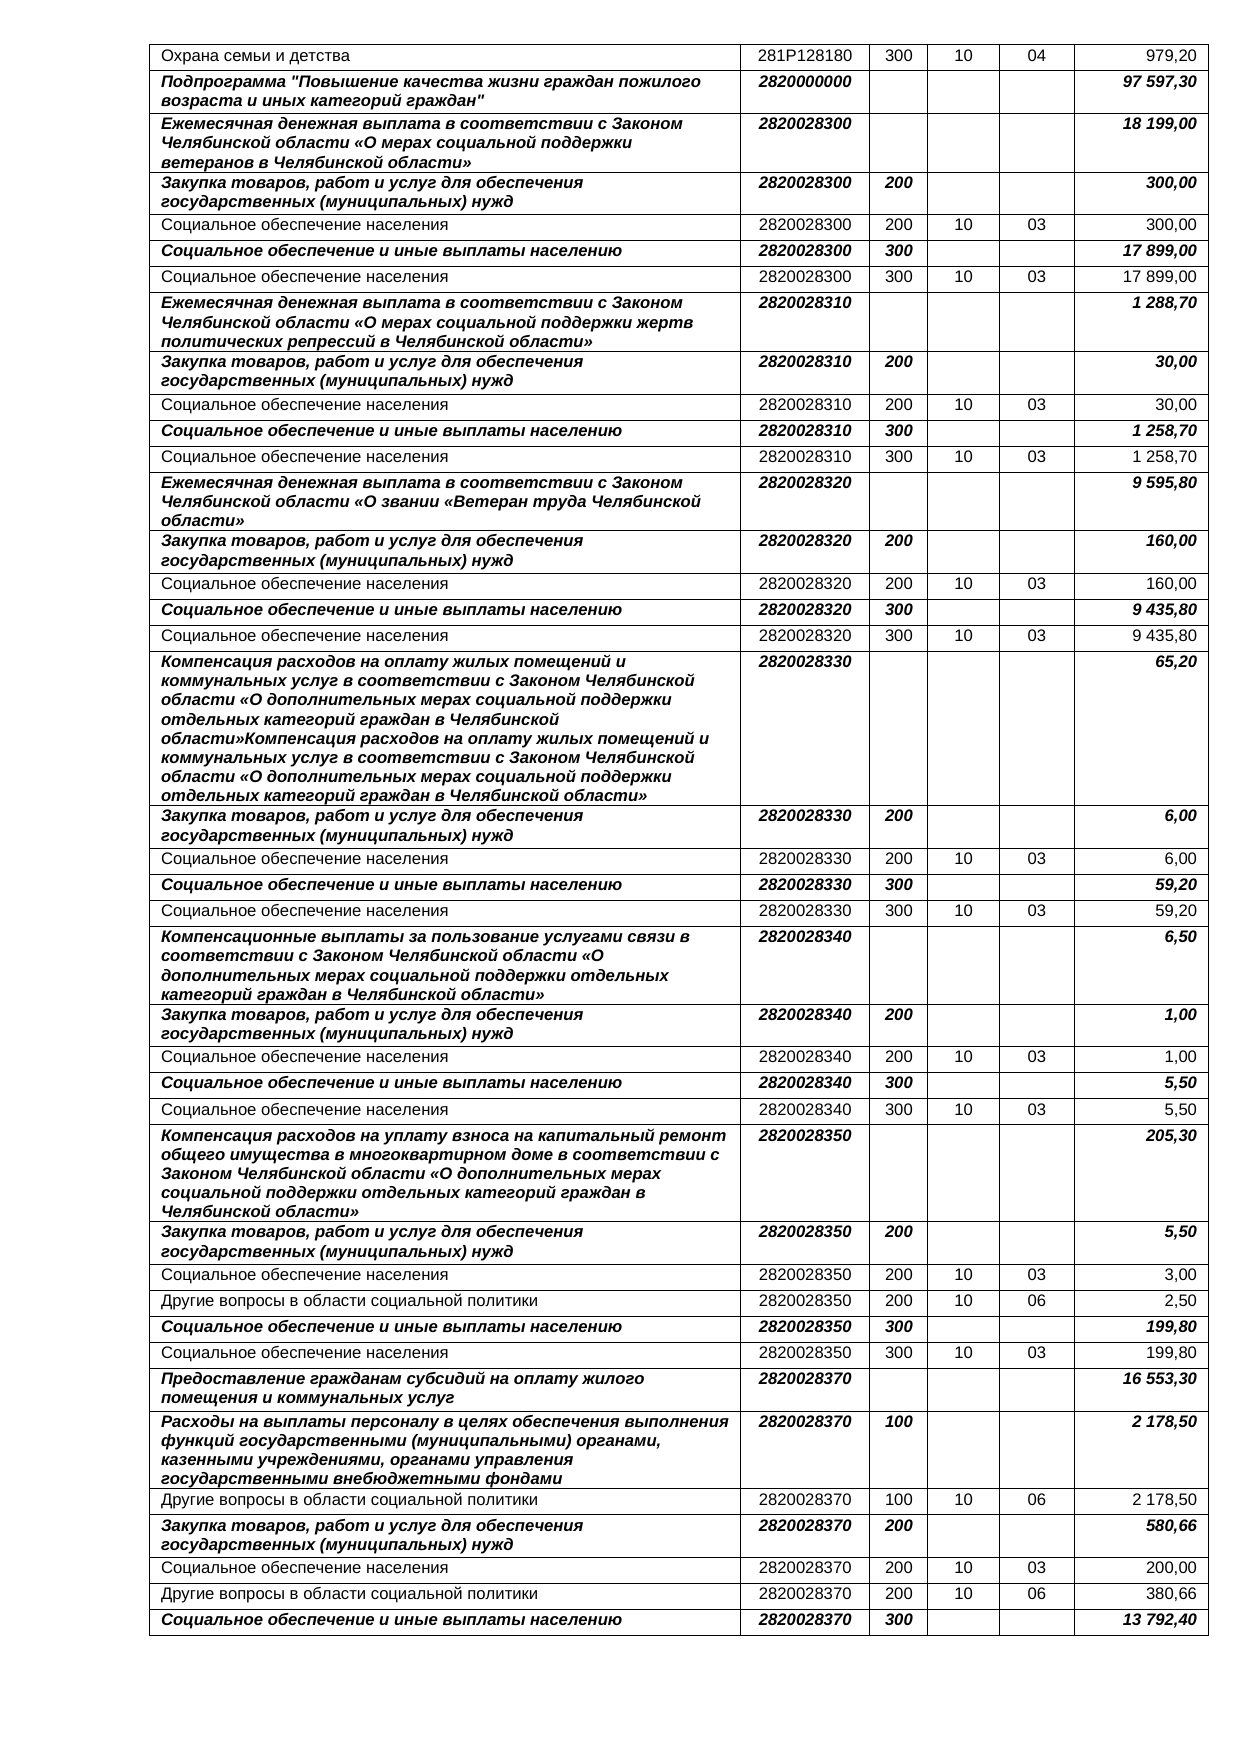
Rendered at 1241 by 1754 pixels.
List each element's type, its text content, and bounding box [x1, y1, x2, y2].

table_cell 9 595,80 [1075, 473, 1208, 530]
table_cell 03 [1000, 1099, 1074, 1124]
table_cell 2820028330 [741, 901, 869, 926]
table_cell [1000, 473, 1074, 530]
table_cell 17 899,00 [1075, 267, 1208, 292]
table_cell [1000, 1005, 1074, 1046]
table_cell Социальное обеспечение населения [150, 901, 740, 926]
table_cell 10 [928, 267, 999, 292]
table_cell 03 [1000, 215, 1074, 240]
table_cell 10 [928, 1099, 999, 1124]
table_cell Социальное обеспечение и иные выплаты населению [150, 600, 740, 625]
table_cell [928, 241, 999, 266]
table_cell [928, 806, 999, 848]
table_cell 200 [870, 1047, 927, 1072]
table_cell [928, 531, 999, 573]
table_cell [1000, 1317, 1074, 1342]
table_cell 10 [928, 1558, 999, 1583]
table_cell [928, 421, 999, 446]
table_cell [928, 875, 999, 900]
table_cell 200 [870, 806, 927, 848]
table_cell 1,00 [1075, 1047, 1208, 1072]
table_cell 10 [928, 849, 999, 874]
table_cell 2820028310 [741, 352, 869, 393]
table_cell 200 [870, 1584, 927, 1609]
table_cell [1000, 875, 1074, 900]
table_cell 2820028370 [741, 1558, 869, 1583]
table_cell 300 [870, 1317, 927, 1342]
table_cell [1000, 652, 1074, 805]
table_cell [928, 352, 999, 393]
table_cell Компенсационные выплаты за пользование услугами связи в соответствии с Законом Челябинской области «О дополнительных мерах социальной поддержки отдельных категорий граждан в Челябинской области» [150, 927, 740, 1004]
table_cell Закупка товаров, работ и услуг для обеспечения государственных (муниципальных) нужд [150, 531, 740, 573]
table_cell 10 [928, 1489, 999, 1514]
table_cell 2820028350 [741, 1343, 869, 1368]
table_cell Социальное обеспечение и иные выплаты населению [150, 1317, 740, 1342]
table_cell [928, 293, 999, 351]
table_cell 2820028340 [741, 927, 869, 1004]
table_cell 300 [870, 901, 927, 926]
table_cell Закупка товаров, работ и услуг для обеспечения государственных (муниципальных) нужд [150, 806, 740, 848]
table_cell Ежемесячная денежная выплата в соответствии с Законом Челябинской области «О мерах социальной поддержки жертв политических репрессий в Челябинской области» [150, 293, 740, 351]
table_cell 06 [1000, 1489, 1074, 1514]
table_cell 2820028350 [741, 1291, 869, 1316]
table_cell 16 553,30 [1075, 1369, 1208, 1411]
table_cell [928, 173, 999, 214]
table_cell 2820028340 [741, 1005, 869, 1046]
table_cell 1 258,70 [1075, 421, 1208, 446]
table_cell 10 [928, 1047, 999, 1072]
table_cell 2820028370 [741, 1369, 869, 1411]
table_cell 9 435,80 [1075, 600, 1208, 625]
table_cell 6,50 [1075, 927, 1208, 1004]
table_cell [1000, 806, 1074, 848]
table_cell 200 [870, 1291, 927, 1316]
table_cell 10 [928, 1291, 999, 1316]
table_cell 59,20 [1075, 901, 1208, 926]
table_cell 200 [870, 849, 927, 874]
table_cell 2820028350 [741, 1222, 869, 1264]
table_cell Социальное обеспечение и иные выплаты населению [150, 241, 740, 266]
table_cell [928, 1515, 999, 1557]
table_cell 2820028300 [741, 267, 869, 292]
table_cell 5,50 [1075, 1073, 1208, 1098]
table_cell Компенсация расходов на уплату взноса на капитальный ремонт общего имущества в многоквартирном доме в соответствии с Законом Челябинской области «О дополнительных мерах социальной поддержки отдельных категорий граждан в Челябинской области» [150, 1125, 740, 1221]
table_cell [1000, 114, 1074, 172]
table_cell 200 [870, 215, 927, 240]
table_cell Социальное обеспечение населения [150, 1099, 740, 1124]
table_cell [870, 114, 927, 172]
table_cell 2820028350 [741, 1265, 869, 1290]
table_cell Социальное обеспечение населения [150, 849, 740, 874]
table_cell 300 [870, 447, 927, 472]
table_cell 2820028350 [741, 1317, 869, 1342]
table_cell 300 [870, 626, 927, 651]
table_cell [928, 1369, 999, 1411]
table_cell 03 [1000, 395, 1074, 419]
table_cell 2820028320 [741, 626, 869, 651]
table_cell Закупка товаров, работ и услуг для обеспечения государственных (муниципальных) нужд [150, 1222, 740, 1264]
table_cell 10 [928, 574, 999, 599]
table_cell [1000, 927, 1074, 1004]
table_cell 2820028340 [741, 1099, 869, 1124]
table_cell Другие вопросы в области социальной политики [150, 1489, 740, 1514]
table_cell 2820028370 [741, 1515, 869, 1557]
table_cell [1000, 241, 1074, 266]
table_cell Другие вопросы в области социальной политики [150, 1291, 740, 1316]
table_cell [1000, 1073, 1074, 1098]
table_cell [928, 1222, 999, 1264]
table_cell Социальное обеспечение населения [150, 574, 740, 599]
table_cell Социальное обеспечение и иные выплаты населению [150, 1610, 740, 1635]
table_cell 160,00 [1075, 574, 1208, 599]
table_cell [150, 1584, 740, 1609]
table_cell Закупка товаров, работ и услуг для обеспечения государственных (муниципальных) нужд [150, 1515, 740, 1557]
table_cell 199,80 [1075, 1317, 1208, 1342]
table_cell 380,66 [1075, 1584, 1208, 1609]
table_cell 200 [870, 574, 927, 599]
table_cell 30,00 [1075, 395, 1208, 419]
table_cell 06 [1000, 1291, 1074, 1316]
table_cell 06 [1000, 1584, 1074, 1609]
table_cell Социальное обеспечение и иные выплаты населению [150, 1073, 740, 1098]
table_cell [928, 600, 999, 625]
table_cell [870, 293, 927, 351]
table_cell 10 [928, 45, 999, 70]
table_cell 2820028300 [741, 241, 869, 266]
table_cell 3,00 [1075, 1265, 1208, 1290]
table_cell 300 [870, 1073, 927, 1098]
table_cell [1000, 531, 1074, 573]
table_cell 13 792,40 [1075, 1610, 1208, 1635]
table_cell [1000, 173, 1074, 214]
table_cell [870, 927, 927, 1004]
table_cell 300 [870, 1099, 927, 1124]
table_cell 10 [928, 1265, 999, 1290]
table_cell 2820028370 [741, 1412, 869, 1488]
table_cell Социальное обеспечение населения [150, 267, 740, 292]
table_cell 300 [870, 1343, 927, 1368]
table_cell [1000, 1515, 1074, 1557]
table_cell 2820028320 [741, 574, 869, 599]
table_cell 17 899,00 [1075, 241, 1208, 266]
table_cell 03 [1000, 1343, 1074, 1368]
table_cell 03 [1000, 447, 1074, 472]
table_cell 04 [1000, 45, 1074, 70]
table_cell [1000, 1412, 1074, 1488]
table_cell Предоставление гражданам субсидий на оплату жилого помещения и коммунальных услуг [150, 1369, 740, 1411]
table_cell 59,20 [1075, 875, 1208, 900]
table_cell 97 597,30 [1075, 71, 1208, 113]
table_cell 200 [870, 352, 927, 393]
table_cell Закупка товаров, работ и услуг для обеспечения государственных (муниципальных) нужд [150, 352, 740, 393]
table_cell Закупка товаров, работ и услуг для обеспечения государственных (муниципальных) нужд [150, 173, 740, 214]
table_cell [1000, 71, 1074, 113]
table_cell Подпрограмма "Повышение качества жизни граждан пожилого возраста и иных категорий граждан" [150, 71, 740, 113]
table_cell 160,00 [1075, 531, 1208, 573]
table_cell 300 [870, 267, 927, 292]
table_cell Закупка товаров, работ и услуг для обеспечения государственных (муниципальных) нужд [150, 1005, 740, 1046]
table_cell [928, 1073, 999, 1098]
table_cell [928, 1005, 999, 1046]
table_cell 30,00 [1075, 352, 1208, 393]
table_cell Социальное обеспечение населения [150, 1047, 740, 1072]
table_cell 03 [1000, 267, 1074, 292]
table_cell 2820028370 [741, 1584, 869, 1609]
table_cell 200 [870, 1222, 927, 1264]
table_cell 2820028330 [741, 875, 869, 900]
table_cell 10 [928, 901, 999, 926]
table_cell 6,00 [1075, 849, 1208, 874]
table_cell 2820028330 [741, 652, 869, 805]
table_cell 979,20 [1075, 45, 1208, 70]
table_cell Ежемесячная денежная выплата в соответствии с Законом Челябинской области «О звании «Ветеран труда Челябинской области» [150, 473, 740, 530]
table_cell 1,00 [1075, 1005, 1208, 1046]
table_cell 100 [870, 1489, 927, 1514]
table_cell Социальное обеспечение и иные выплаты населению [150, 421, 740, 446]
table_cell 300 [870, 875, 927, 900]
table_cell 300,00 [1075, 215, 1208, 240]
table_cell Социальное обеспечение населения [150, 626, 740, 651]
table_cell 6,00 [1075, 806, 1208, 848]
table_cell 199,80 [1075, 1343, 1208, 1368]
table_cell 03 [1000, 1558, 1074, 1583]
table_cell Социальное обеспечение населения [150, 395, 740, 419]
table_cell 10 [928, 395, 999, 419]
table_cell 300 [870, 1610, 927, 1635]
table_cell 03 [1000, 626, 1074, 651]
table_cell 2820000000 [741, 71, 869, 113]
table_cell [928, 473, 999, 530]
table_cell 10 [928, 1584, 999, 1609]
table_cell 200 [870, 531, 927, 573]
table_cell [928, 114, 999, 172]
table_cell 18 199,00 [1075, 114, 1208, 172]
table_cell 5,50 [1075, 1222, 1208, 1264]
table_cell 2820028320 [741, 531, 869, 573]
table_cell 2820028310 [741, 395, 869, 419]
table_cell [870, 652, 927, 805]
table_cell [1000, 293, 1074, 351]
table_cell 2820028310 [741, 293, 869, 351]
table_cell 10 [928, 626, 999, 651]
table_cell [1000, 1610, 1074, 1635]
table_cell 300 [870, 600, 927, 625]
table_cell 580,66 [1075, 1515, 1208, 1557]
table_cell 2820028300 [741, 114, 869, 172]
table_cell 9 435,80 [1075, 626, 1208, 651]
table_cell 205,30 [1075, 1125, 1208, 1221]
table_cell 200 [870, 1265, 927, 1290]
table_cell 2820028340 [741, 1073, 869, 1098]
table_cell 300 [870, 241, 927, 266]
table_cell [1000, 352, 1074, 393]
table_cell Социальное обеспечение населения [150, 1265, 740, 1290]
table_cell 1 288,70 [1075, 293, 1208, 351]
table_cell Социальное обеспечение и иные выплаты населению [150, 875, 740, 900]
table_cell [870, 1125, 927, 1221]
table_cell 2820028320 [741, 600, 869, 625]
table_cell [1000, 600, 1074, 625]
table_cell 65,20 [1075, 652, 1208, 805]
table_cell [1000, 1369, 1074, 1411]
table_cell Компенсация расходов на оплату жилых помещений и коммунальных услуг в соответствии с Законом Челябинской области «О дополнительных мерах социальной поддержки отдельных категорий граждан в Челябинской области»Компенсация расходов на оплату жилых помещений и коммунальных услуг в соответствии с Законом Челябинской области «О дополнительных мерах социальной поддержки отдельных категорий граждан в Челябинской области» [150, 652, 740, 805]
table_cell Социальное обеспечение населения [150, 1343, 740, 1368]
table_cell 100 [870, 1412, 927, 1488]
table_cell 2820028330 [741, 806, 869, 848]
table_cell Социальное обеспечение населения [150, 215, 740, 240]
table_cell 300 [870, 45, 927, 70]
table_cell 200 [870, 395, 927, 419]
table_cell 03 [1000, 1047, 1074, 1072]
table_cell [928, 1317, 999, 1342]
table_cell 2820028370 [741, 1610, 869, 1635]
table_cell [928, 71, 999, 113]
table_cell 2820028370 [741, 1489, 869, 1514]
table_cell 2820028340 [741, 1047, 869, 1072]
table_cell 200,00 [1075, 1558, 1208, 1583]
table_cell 03 [1000, 574, 1074, 599]
table_cell 281P128180 [741, 45, 869, 70]
table_cell [928, 1610, 999, 1635]
table_cell 200 [870, 173, 927, 214]
table_cell 2820028310 [741, 447, 869, 472]
table_cell [1000, 421, 1074, 446]
table_cell Социальное обеспечение населения [150, 447, 740, 472]
table_cell [928, 652, 999, 805]
table_cell [870, 71, 927, 113]
table_cell 2820028300 [741, 215, 869, 240]
table_cell [870, 1369, 927, 1411]
table_cell 200 [870, 1515, 927, 1557]
table_cell 2820028330 [741, 849, 869, 874]
table_cell [1000, 1222, 1074, 1264]
table_cell 03 [1000, 849, 1074, 874]
table_cell 03 [1000, 901, 1074, 926]
table_cell 300,00 [1075, 173, 1208, 214]
table_cell 2820028350 [741, 1125, 869, 1221]
table_cell Ежемесячная денежная выплата в соответствии с Законом Челябинской области «О мерах социальной поддержки ветеранов в Челябинской области» [150, 114, 740, 172]
table_cell 10 [928, 1343, 999, 1368]
table_cell 200 [870, 1558, 927, 1583]
table_cell 10 [928, 215, 999, 240]
table_cell 2,50 [1075, 1291, 1208, 1316]
table_cell [928, 1125, 999, 1221]
table_cell [870, 473, 927, 530]
table_cell [928, 1412, 999, 1488]
table_cell Социальное обеспечение населения [150, 1558, 740, 1583]
table_cell 2820028320 [741, 473, 869, 530]
table_cell 2820028300 [741, 173, 869, 214]
table_cell Расходы на выплаты персоналу в целях обеспечения выполнения функций государственными (муниципальными) органами, казенными учреждениями, органами управления государственными внебюджетными фондами [150, 1412, 740, 1488]
table_cell 03 [1000, 1265, 1074, 1290]
table_cell 2820028310 [741, 421, 869, 446]
table_cell [928, 927, 999, 1004]
table_cell 2 178,50 [1075, 1412, 1208, 1488]
table_cell 1 258,70 [1075, 447, 1208, 472]
table_cell 200 [870, 1005, 927, 1046]
table_cell Охрана семьи и детства [150, 45, 740, 70]
table_cell 300 [870, 421, 927, 446]
table_cell 2 178,50 [1075, 1489, 1208, 1514]
table_cell [1000, 1125, 1074, 1221]
table_cell 10 [928, 447, 999, 472]
table_cell 5,50 [1075, 1099, 1208, 1124]
